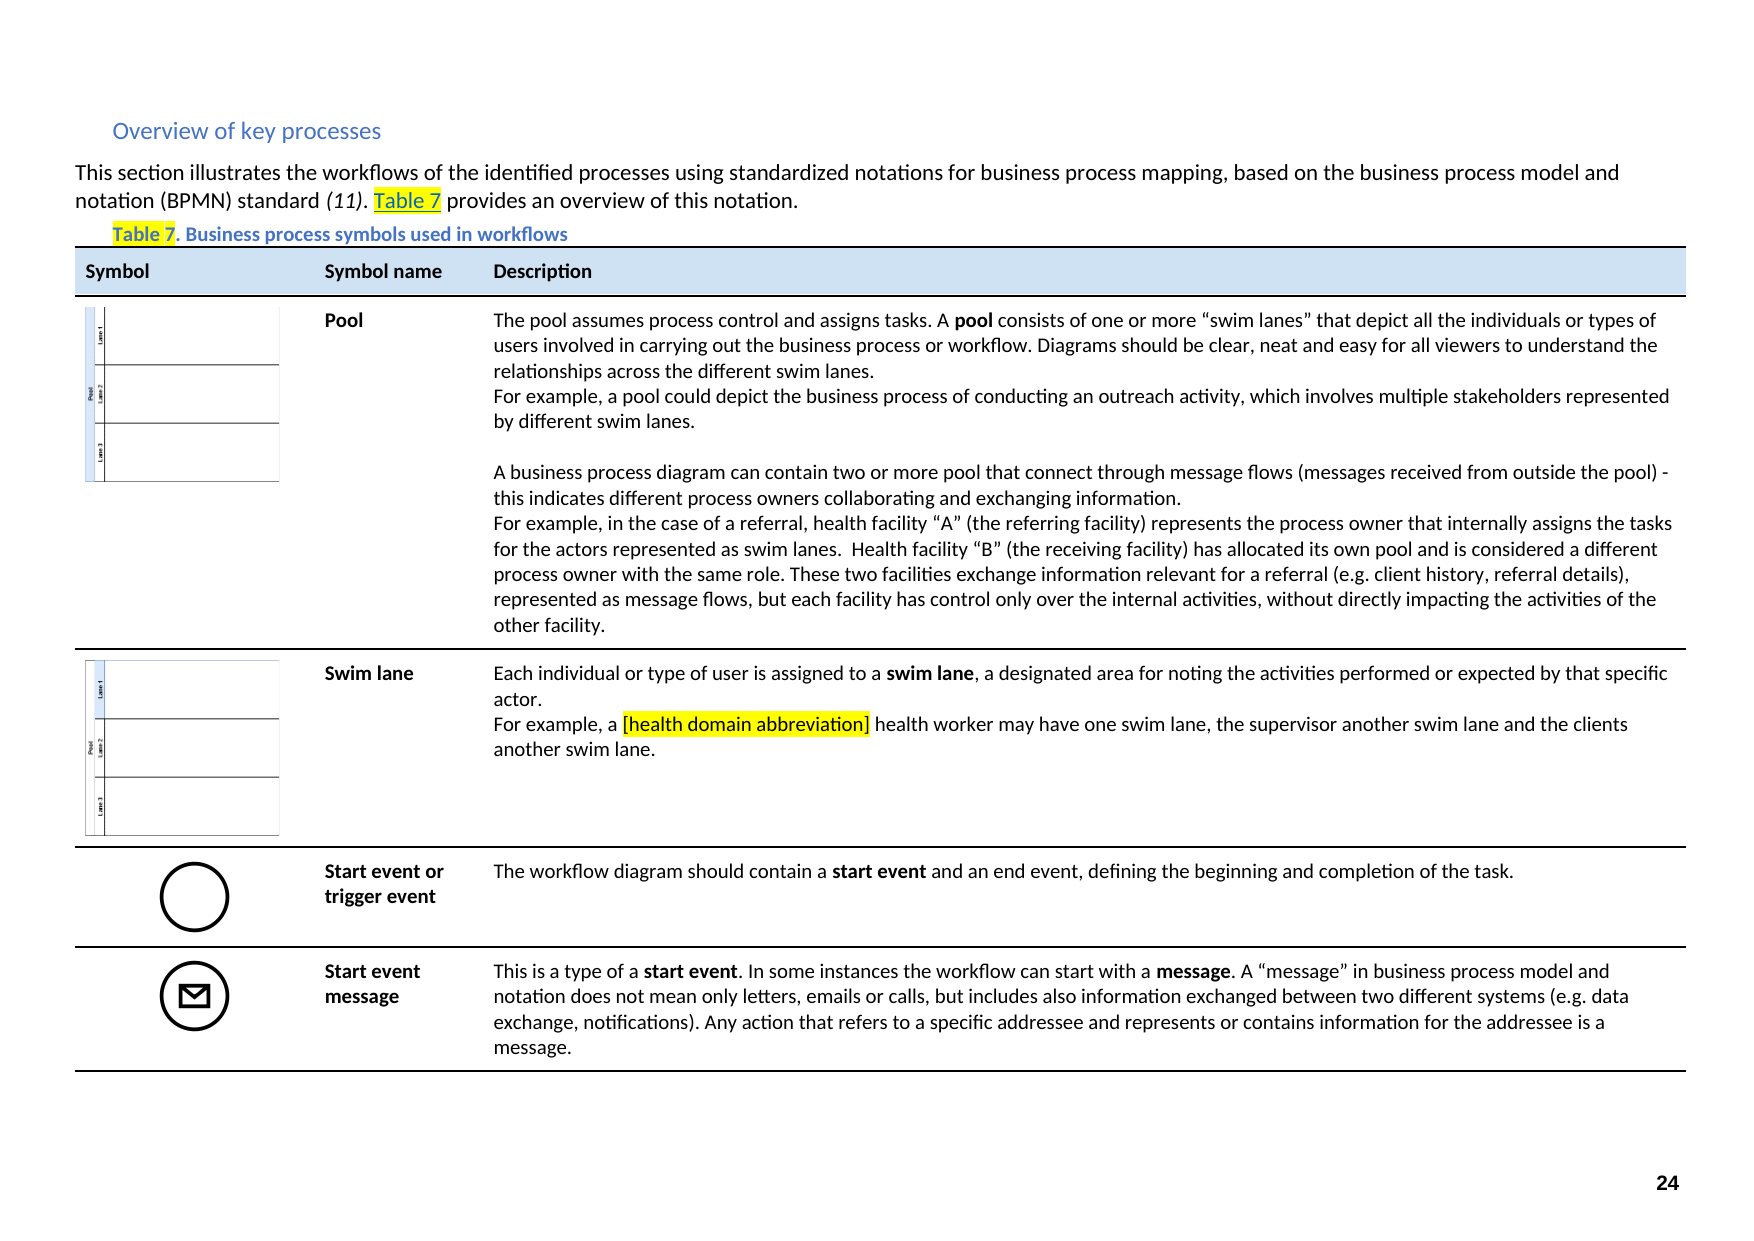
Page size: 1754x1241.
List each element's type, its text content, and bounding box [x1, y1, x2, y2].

table_cell [75, 650, 314, 846]
table_cell The pool assumes process control and assigns tasks. A pool consists of one or more “swim lanes” that depict all the individuals or types of users involved in carrying out the business process or workflow. Diagrams should be clear, neat and easy for all viewers to understand the relationships across the different swim lanes. For example, a pool could depict the business process of conducting an outreach activity, which involves multiple stakeholders represented by different swim lanes. A business process diagram can contain two or more pool that connect through message flows (messages received from outside the pool) - this indicates different process owners collaborating and exchanging information. For example, in the case of a referral, health facility “A” (the referring facility) represents the process owner that internally assigns the tasks for the actors represented as swim lanes. Health facility “B” (the receiving facility) has allocated its own pool and is considered a different process owner with the same role. These two facilities exchange information relevant for a referral (e.g. client history, referral details), represented as message flows, but each facility has control only over the internal activities, without directly impacting the activities of the other facility. [483, 297, 1686, 648]
table_cell Swim lane [314, 650, 483, 846]
table_header Symbol [75, 248, 314, 294]
picture [156, 958, 233, 1035]
table_header Symbol name [314, 248, 483, 294]
text This section illustrates the workflows of the identified processes using standardized notations for business process mapping, based on the business process model and notation (BPMN) standard (11). Table 7 provides an overview of this notation. [75, 158, 1679, 214]
table_cell [75, 297, 314, 648]
picture [156, 858, 233, 936]
subtitle Overview of key processes [112, 116, 1679, 146]
table_cell This is a type of a start event. In some instances the workflow can start with a message. A “message” in business process model and notation does not mean only letters, emails or calls, but includes also information exchanged between two different systems (e.g. data exchange, notifications). Any action that refers to a specific addressee and represents or contains information for the addressee is a message. [483, 948, 1686, 1070]
table_cell Pool [314, 297, 483, 648]
picture [85, 307, 280, 482]
table_cell [75, 948, 314, 1070]
picture [85, 660, 280, 836]
table_cell Start event or trigger event [314, 848, 483, 946]
table_header Description [483, 248, 1686, 294]
table_cell Each individual or type of user is assigned to a swim lane, a designated area for noting the activities performed or expected by that specific actor. For example, a [health domain abbreviation] health worker may have one swim lane, the supervisor another swim lane and the clients another swim lane. [483, 650, 1686, 846]
table_cell The workflow diagram should contain a start event and an end event, defining the beginning and completion of the task. [483, 848, 1686, 946]
text Table 7. Business process symbols used in workflows [175, 221, 1679, 246]
table_cell [75, 848, 314, 946]
table_cell Start event message [314, 948, 483, 1070]
